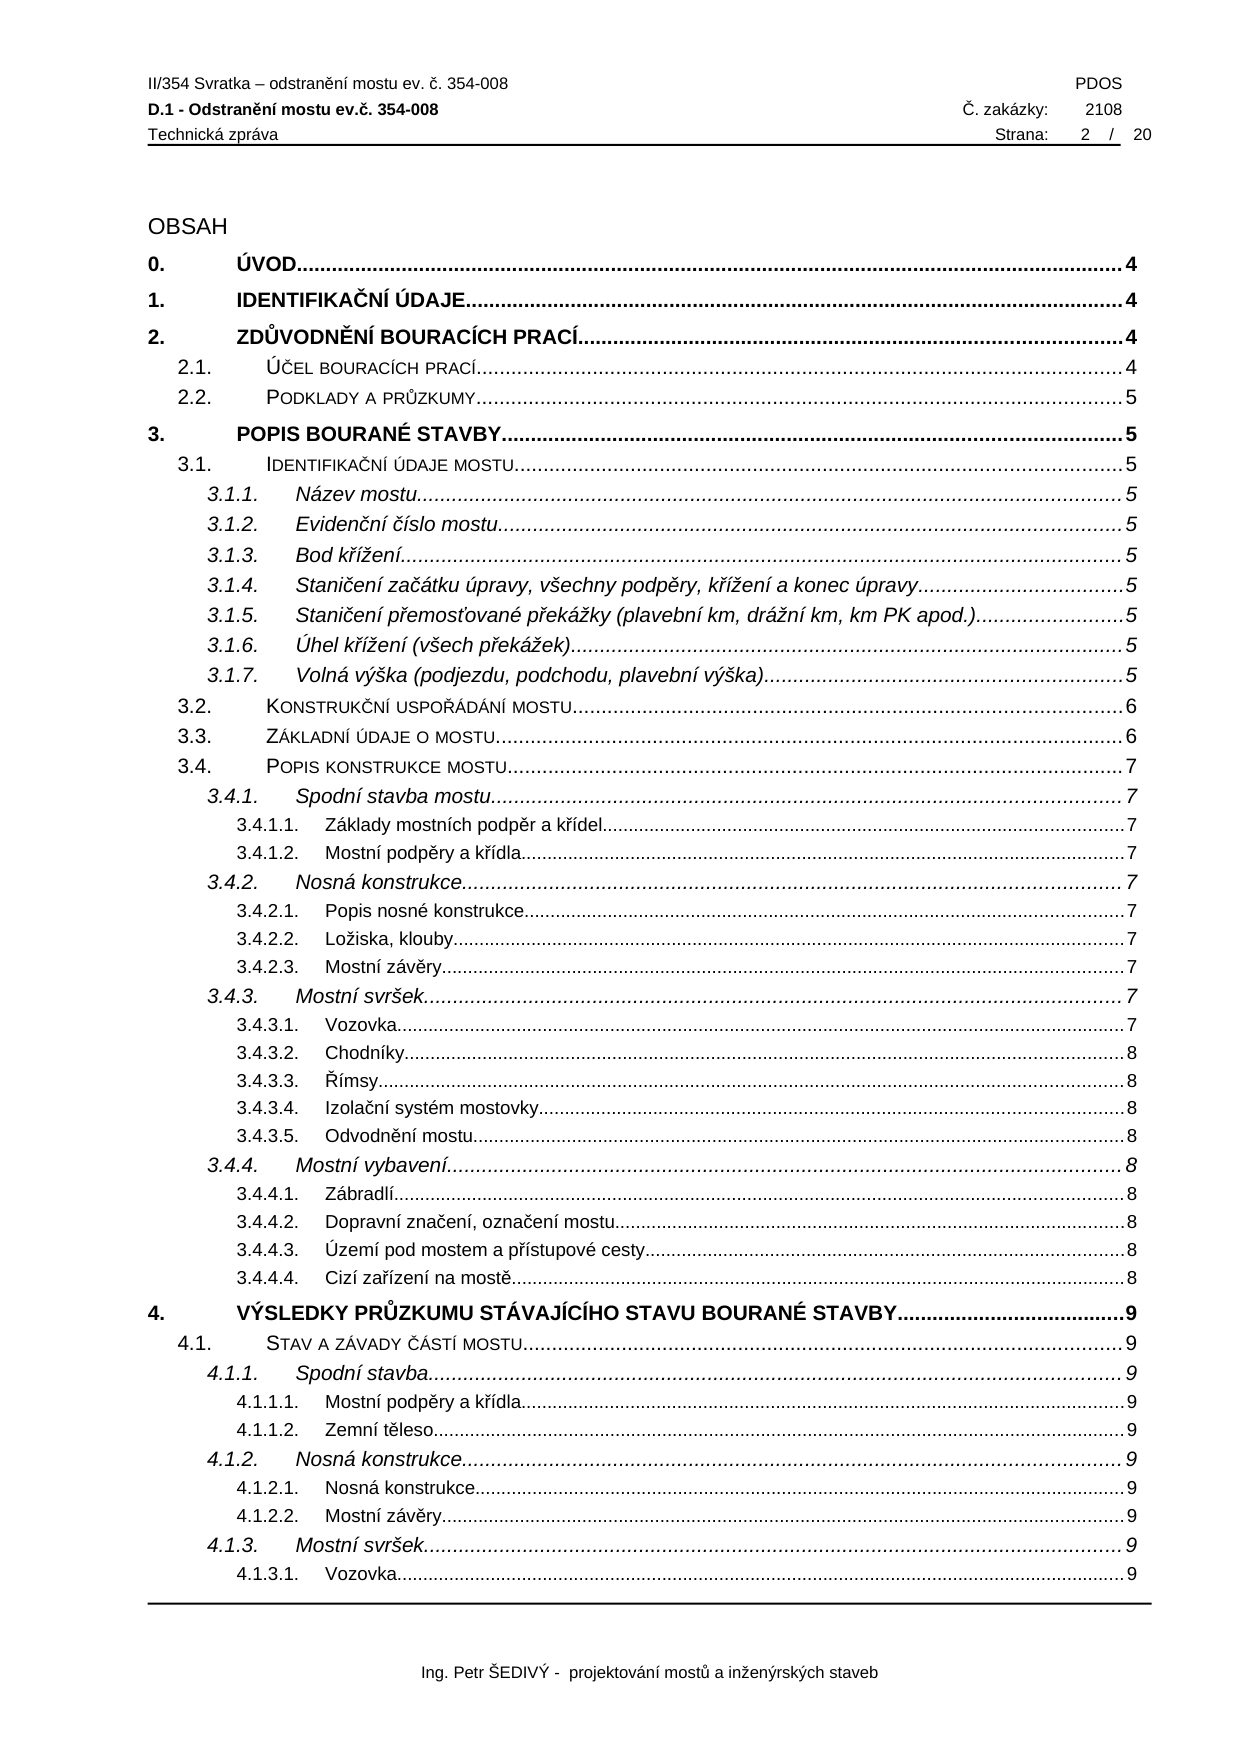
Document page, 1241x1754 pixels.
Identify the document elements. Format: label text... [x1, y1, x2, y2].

text 3.4.3.5. Odvodnění mostu 8 [236, 1125, 1152, 1147]
text 3.1.2. Evidenční číslo mostu 5 [207, 512, 1152, 536]
text 3.1.5. Staničení přemosťované překážky (plavební km, drážní km, km PK apod.) 5 [207, 603, 1152, 627]
text 4.1.3.1. Vozovka 9 [236, 1563, 1152, 1584]
text 3.1.1. Název mostu 5 [207, 482, 1152, 506]
title Obsah [148, 213, 1152, 239]
text 3.4.2.3. Mostní závěry 7 [236, 956, 1152, 977]
text 3.2. Konstrukční uspořádání mostu 6 [177, 693, 1152, 717]
text 3.4.3.2. Chodníky 8 [236, 1042, 1152, 1063]
text 3. Popis bourané stavby 5 [148, 422, 1152, 446]
text 4.1.1.2. Zemní těleso 9 [236, 1419, 1152, 1441]
text 3.4.2.1. Popis nosné konstrukce 7 [236, 900, 1152, 922]
text 4. Výsledky průzkumu stávajícího stavu bourané stavby 9 [148, 1301, 1152, 1324]
text 3.4.1.1. Základy mostních podpěr a křídel 7 [236, 814, 1152, 836]
text 3.1.6. Úhel křížení (všech překážek) 5 [207, 633, 1152, 657]
text 3.4.3. Mostní svršek 7 [207, 983, 1152, 1007]
text 3.4.4.3. Území pod mostem a přístupové cesty 8 [236, 1239, 1152, 1260]
text 4.1.3. Mostní svršek 9 [207, 1533, 1152, 1557]
text 0. Úvod 4 [148, 252, 1152, 276]
text 3.4.4.2. Dopravní značení, označení mostu 8 [236, 1211, 1152, 1232]
text 4.1.2.1. Nosná konstrukce 9 [236, 1477, 1152, 1498]
text 4.1.1.1. Mostní podpěry a křídla 9 [236, 1391, 1152, 1413]
text 3.4.1. Spodní stavba mostu 7 [207, 784, 1152, 808]
text 2.1. Účel bouracích prací 4 [177, 355, 1152, 379]
text 3.1.7. Volná výška (podjezdu, podchodu, plavební výška) 5 [207, 663, 1152, 687]
text 3.4.1.2. Mostní podpěry a křídla 7 [236, 842, 1152, 864]
text 3.3. Základní údaje o mostu 6 [177, 724, 1152, 748]
text 4.1.2. Nosná konstrukce 9 [207, 1447, 1152, 1471]
text 3.4.4.4. Cizí zařízení na mostě 8 [236, 1266, 1152, 1288]
text 3.4. Popis konstrukce mostu 7 [177, 754, 1152, 778]
text 3.4.3.3. Římsy 8 [236, 1069, 1152, 1091]
text 3.4.3.1. Vozovka 7 [236, 1014, 1152, 1035]
text 4.1.2.2. Mostní závěry 9 [236, 1505, 1152, 1526]
text 3.4.3.4. Izolační systém mostovky 8 [236, 1097, 1152, 1119]
text 3.1.4. Staničení začátku úpravy, všechny podpěry, křížení a konec úpravy 5 [207, 573, 1152, 597]
text 3.4.4.1. Zábradlí 8 [236, 1183, 1152, 1204]
text 3.4.2.2. Ložiska, klouby 7 [236, 928, 1152, 949]
text 2.2. Podklady a průzkumy 5 [177, 385, 1152, 409]
text 3.4.4. Mostní vybavení 8 [207, 1153, 1152, 1177]
text 3.4.2. Nosná konstrukce 7 [207, 870, 1152, 894]
text 4.1.1. Spodní stavba 9 [207, 1361, 1152, 1385]
text 3.1. Identifikační údaje mostu 5 [177, 452, 1152, 476]
text 4.1. Stav a závady částí mostu 9 [177, 1331, 1152, 1355]
text 1. Identifikační údaje 4 [148, 288, 1152, 312]
text 3.1.3. Bod křížení 5 [207, 542, 1152, 566]
text 2. Zdůvodnění bouracích prací 4 [148, 325, 1152, 349]
